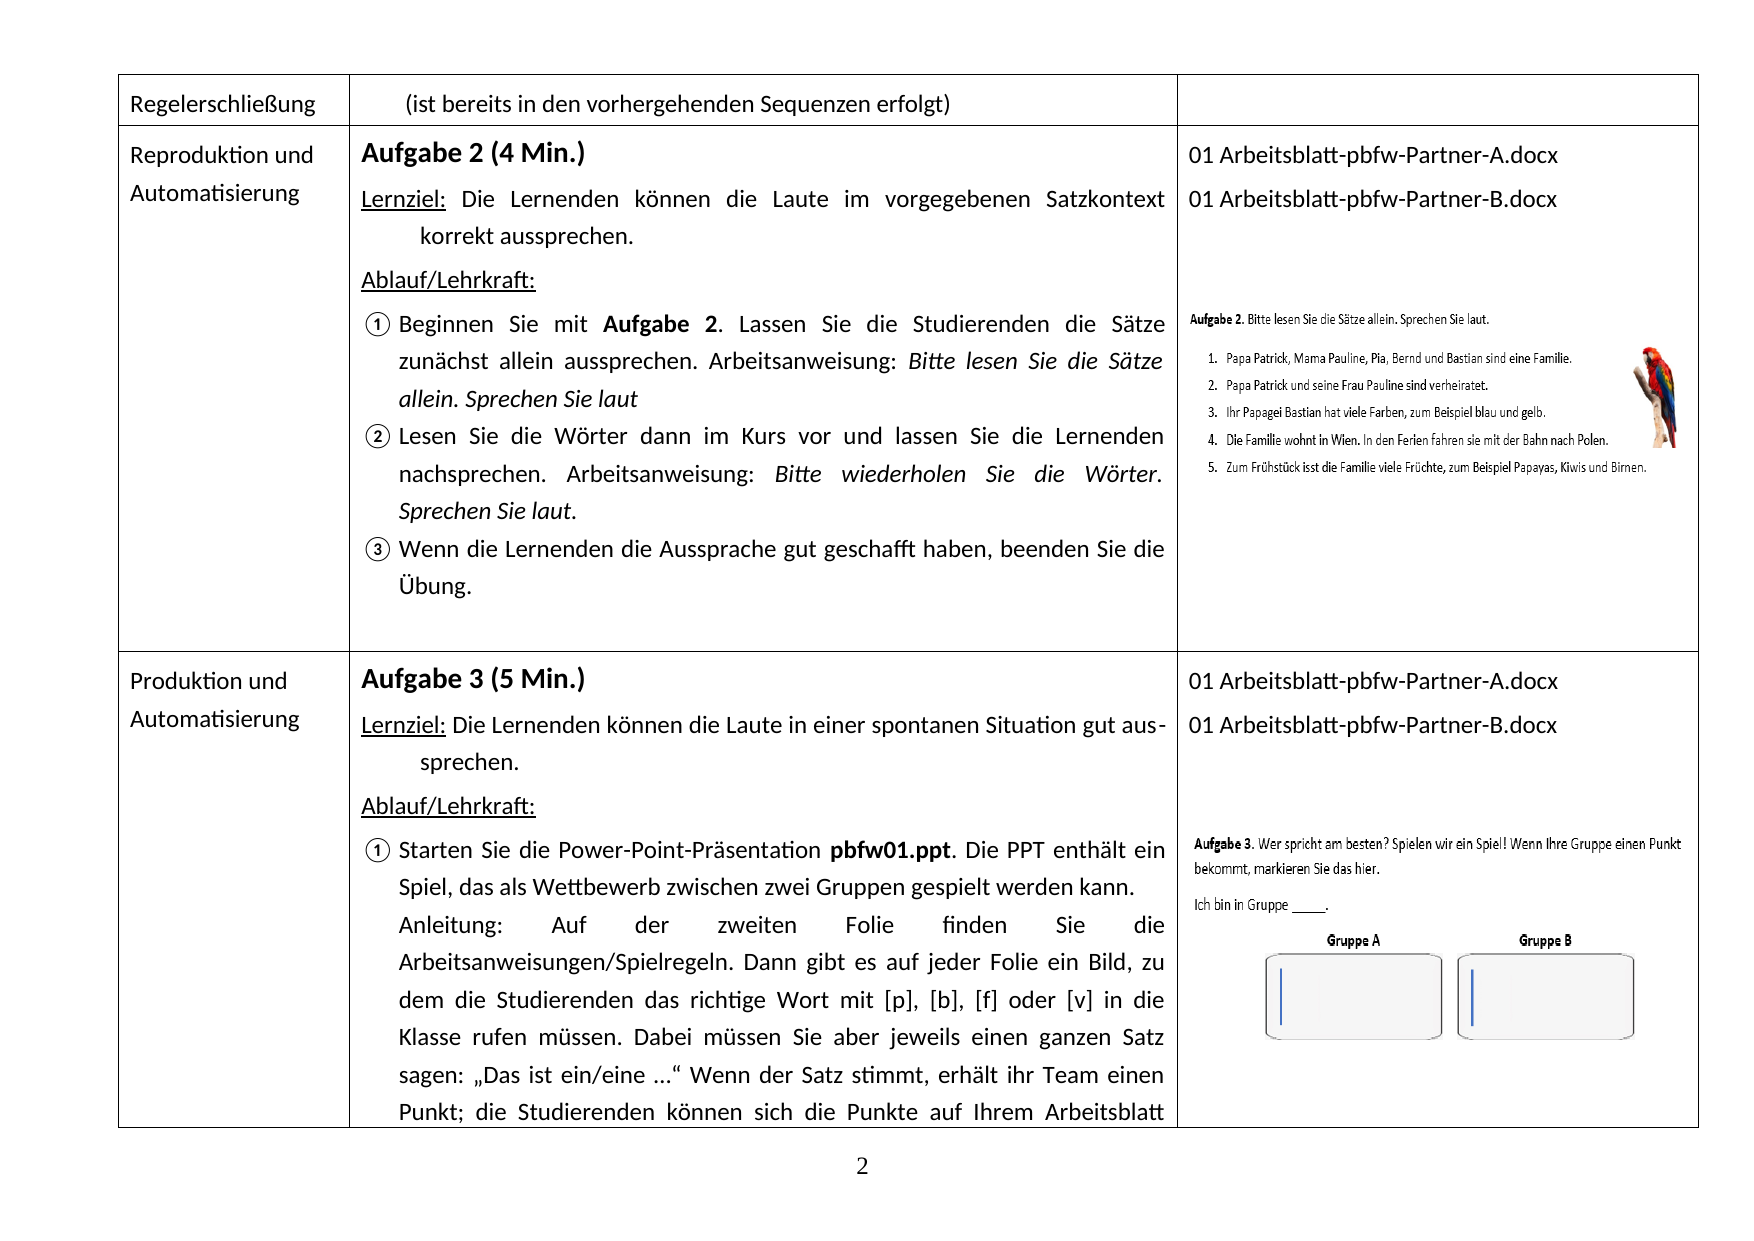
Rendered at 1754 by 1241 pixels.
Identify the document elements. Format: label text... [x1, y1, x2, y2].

picture [1188, 307, 1678, 480]
table_cell [1178, 75, 1698, 125]
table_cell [119, 652, 349, 1127]
table_cell Regelerschließung [119, 75, 349, 125]
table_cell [1178, 126, 1698, 651]
table_cell Aufgabe 2 (4 Min.) Lernziel: Die Lernenden können die Laute im vorgegebenen Satzkontext korrekt aussprechen. Ablauf/Lehrkraft: Beginnen Sie mit Aufgabe 2. Lassen Sie die Studierenden die Sätze zunächst allein aussprechen. Arbeitsanweisung: Bitte lesen Sie die Sätze allein. Sprechen Sie laut Lesen Sie die Wörter dann im Kurs vor und lassen Sie die Lernenden nachsprechen. Arbeitsanweisung: Bitte wiederholen Sie die Wörter. Sprechen Sie laut. Wenn die Lernenden die Aussprache gut geschafft haben, beenden Sie die Übung. [350, 126, 1177, 651]
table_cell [1178, 652, 1698, 1127]
table_cell Reproduktion und Automatisierung [119, 126, 349, 651]
table_cell (ist bereits in den vorhergehenden Sequenzen erfolgt) [350, 75, 1177, 125]
picture [1188, 833, 1687, 1048]
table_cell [350, 652, 1177, 1127]
